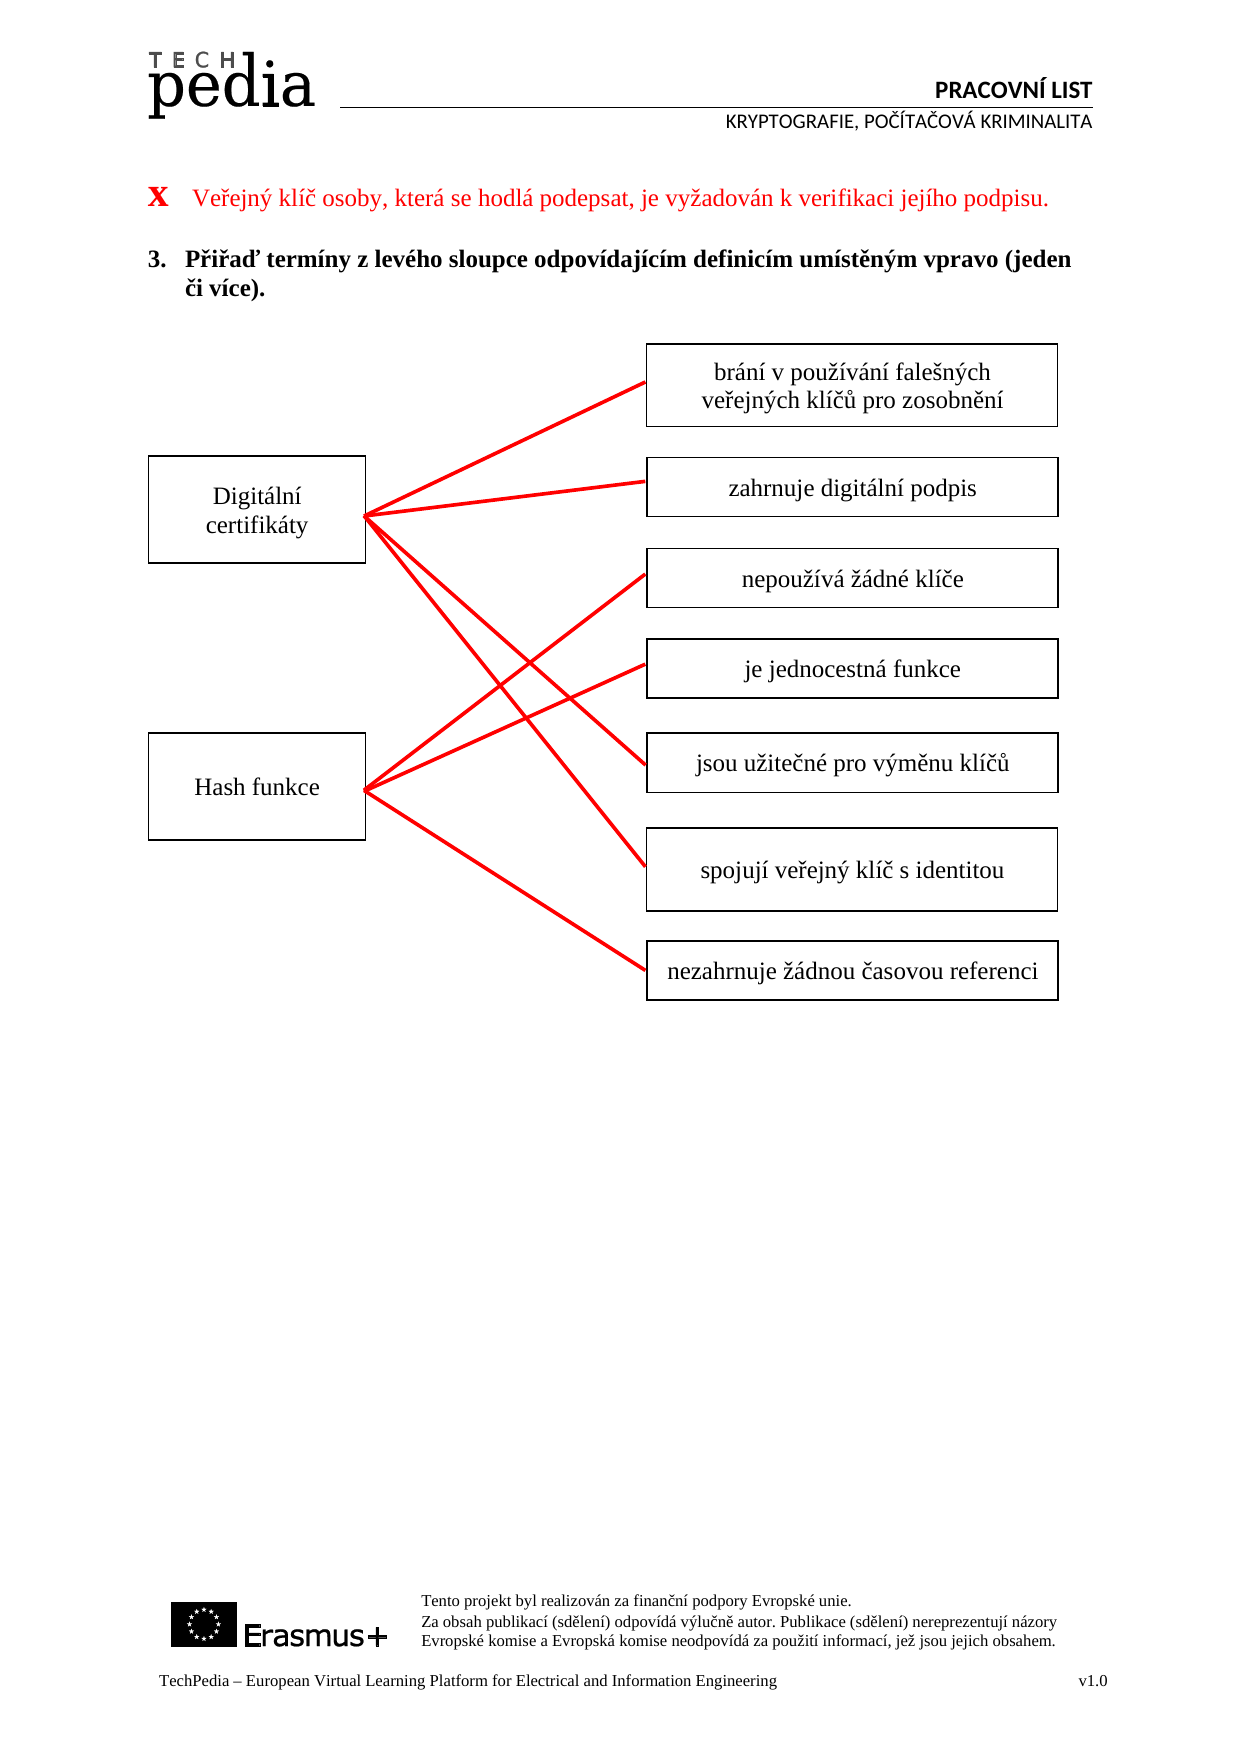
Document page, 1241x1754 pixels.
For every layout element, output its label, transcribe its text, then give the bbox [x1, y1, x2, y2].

text x Veřejný klíč osoby, která se hodlá podepsat, je vyžadován k verifikaci jejího podpisu. [148, 167, 1093, 215]
text Přiřaď termíny z levého sloupce odpovídajícím definicím umístěným vpravo (jeden či více). [148, 244, 1093, 302]
